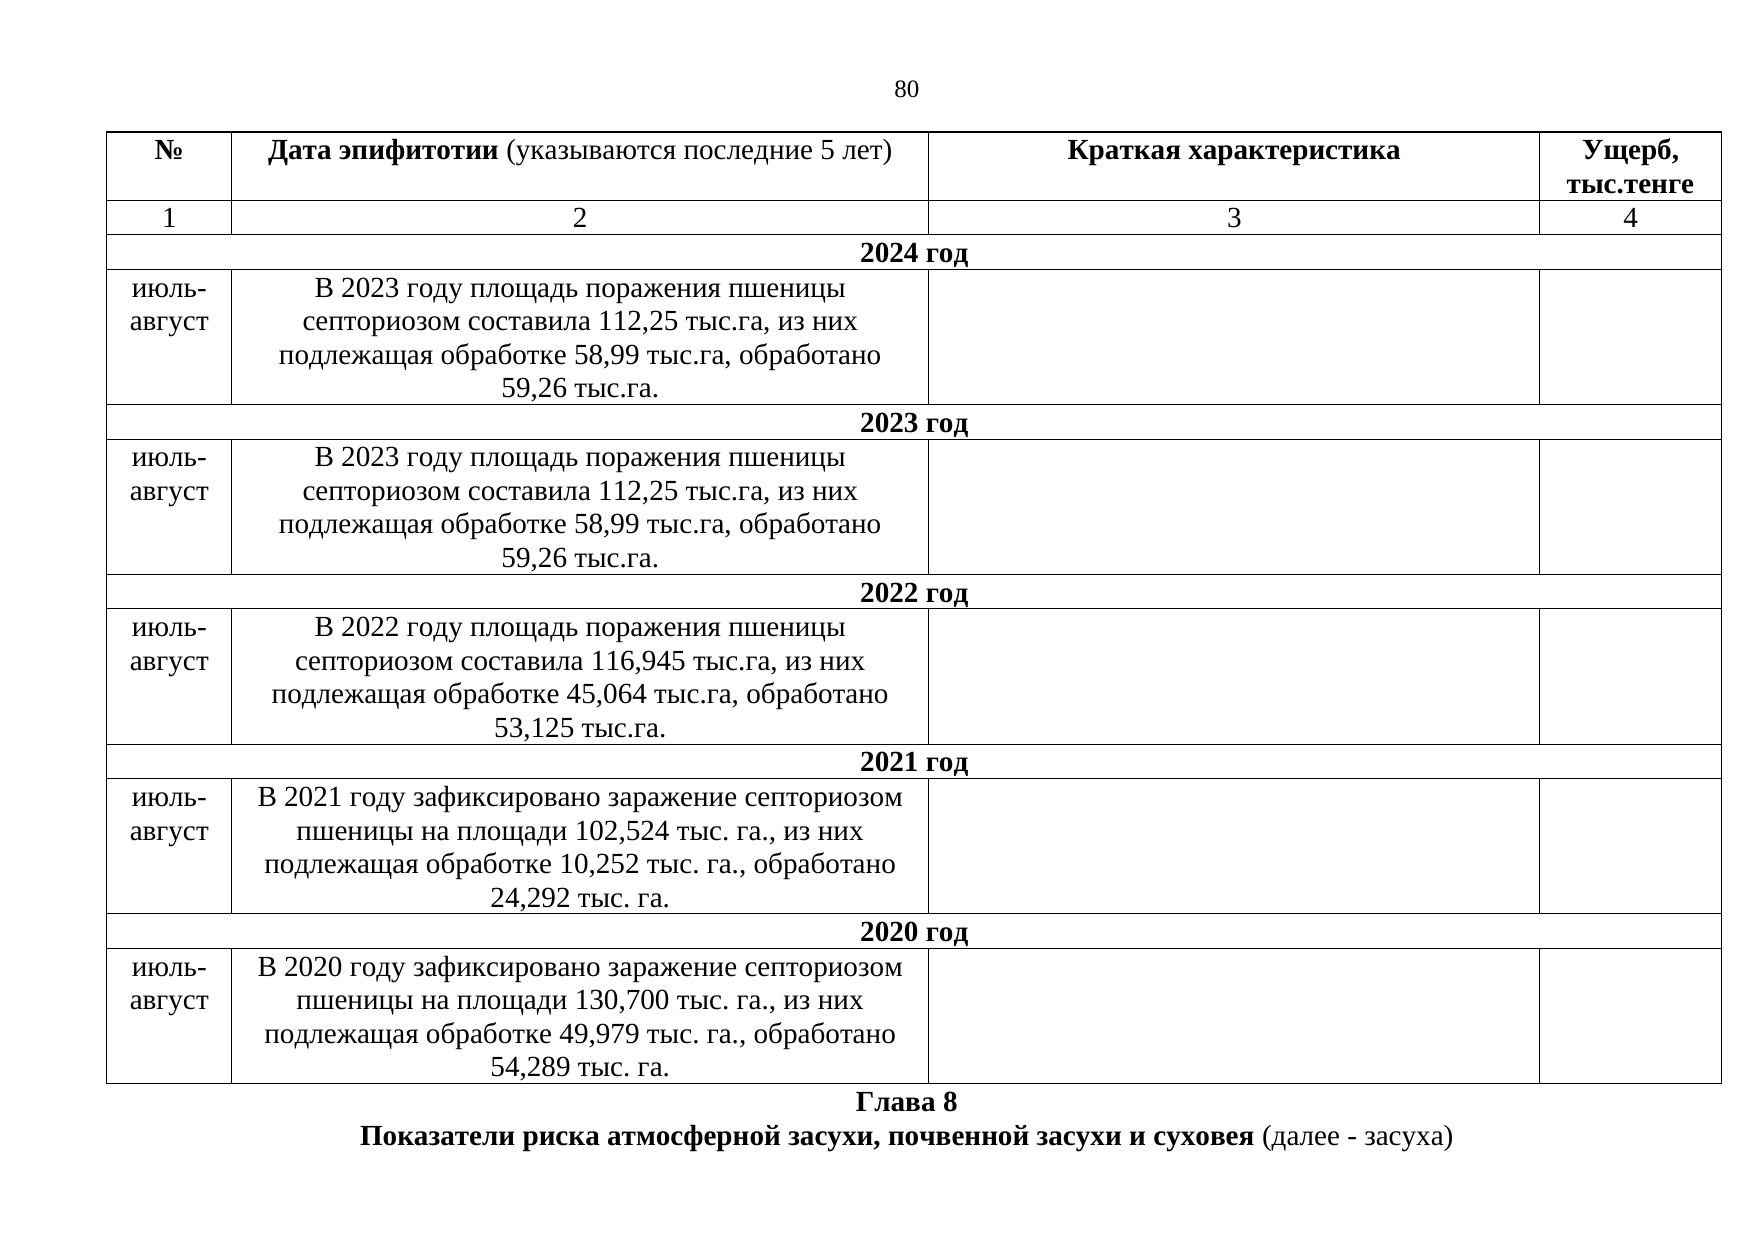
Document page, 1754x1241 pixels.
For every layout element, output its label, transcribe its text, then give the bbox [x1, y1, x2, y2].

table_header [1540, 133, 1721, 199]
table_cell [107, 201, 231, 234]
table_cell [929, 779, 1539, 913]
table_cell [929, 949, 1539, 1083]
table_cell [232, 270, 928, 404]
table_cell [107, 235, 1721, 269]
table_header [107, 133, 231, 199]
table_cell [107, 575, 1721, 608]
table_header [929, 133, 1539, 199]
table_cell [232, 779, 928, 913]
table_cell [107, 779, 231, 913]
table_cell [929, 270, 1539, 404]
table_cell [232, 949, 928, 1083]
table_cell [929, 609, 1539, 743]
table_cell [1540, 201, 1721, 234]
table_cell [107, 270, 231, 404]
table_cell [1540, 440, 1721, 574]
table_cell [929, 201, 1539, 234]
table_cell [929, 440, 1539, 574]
text Показатели риска атмосферной засухи, почвенной засухи и суховея (далее - засуха) [118, 1118, 1695, 1151]
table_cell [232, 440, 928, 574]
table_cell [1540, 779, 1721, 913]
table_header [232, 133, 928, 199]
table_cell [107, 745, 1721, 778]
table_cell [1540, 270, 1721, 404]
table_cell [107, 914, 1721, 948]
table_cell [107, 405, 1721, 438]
text Глава 8 [118, 1084, 1695, 1118]
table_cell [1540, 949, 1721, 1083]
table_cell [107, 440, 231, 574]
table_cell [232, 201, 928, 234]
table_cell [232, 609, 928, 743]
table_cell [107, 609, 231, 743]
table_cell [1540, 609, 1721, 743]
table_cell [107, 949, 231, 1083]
